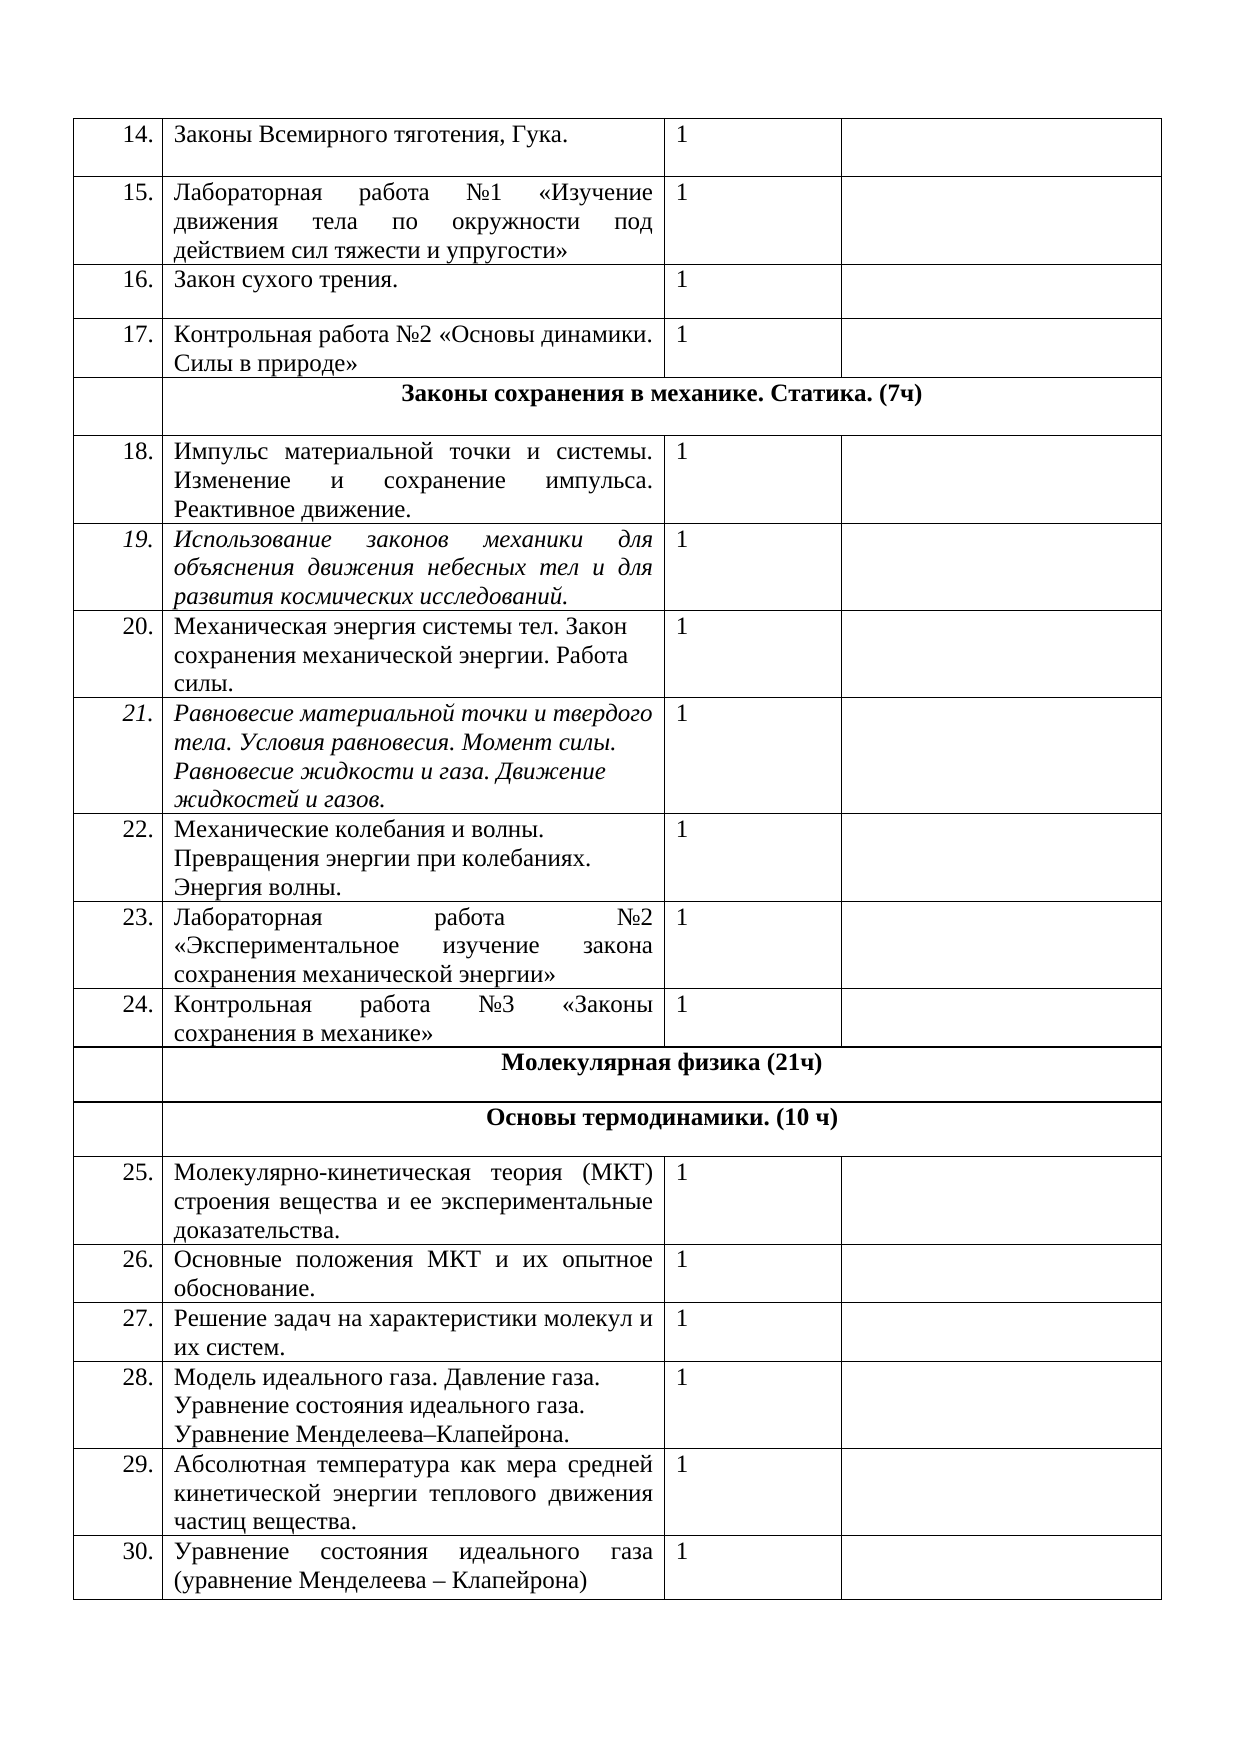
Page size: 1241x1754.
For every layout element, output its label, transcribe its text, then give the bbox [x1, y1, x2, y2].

table_cell [74, 524, 162, 610]
table_cell [74, 611, 162, 697]
table_cell Механическая энергия системы тел. Закон сохранения механической энергии. Работа силы. [163, 611, 664, 697]
table_cell 1 [665, 1362, 841, 1448]
table_cell [74, 378, 162, 435]
table_cell [74, 1157, 162, 1243]
table_cell Лабораторная работа №1 «Изучение движения тела по окружности под действием сил тяжести и упругости» [163, 177, 664, 263]
table_cell [74, 902, 162, 988]
table_cell 1 [665, 1303, 841, 1361]
table_cell [842, 611, 1161, 697]
table_cell [74, 698, 162, 813]
table_cell [842, 119, 1161, 176]
table_cell [74, 1245, 162, 1302]
table_cell [842, 177, 1161, 263]
table_cell [842, 902, 1161, 988]
table_cell [842, 814, 1161, 901]
table_cell 1 [665, 989, 841, 1046]
table_cell Контрольная работа №2 «Основы динамики. Силы в природе» [163, 319, 664, 377]
table_cell [842, 1157, 1161, 1243]
table_cell 1 [665, 902, 841, 988]
table_cell [74, 119, 162, 176]
table_cell 1 [665, 1449, 841, 1535]
table_cell [842, 524, 1161, 610]
table_cell Лабораторная работа №2 «Экспериментальное изучение закона сохранения механической энергии» [163, 902, 664, 988]
table_cell [842, 1245, 1161, 1302]
table_cell Равновесие материальной точки и твердого тела. Условия равновесия. Момент силы. Равновесие жидкости и газа. Движение жидкостей и газов. [163, 698, 664, 813]
table_cell [74, 436, 162, 523]
table_cell [842, 1536, 1161, 1599]
table_cell [74, 989, 162, 1046]
table_cell 1 [665, 524, 841, 610]
table_cell Законы сохранения в механике. Статика. (7ч) [163, 378, 1161, 435]
table_cell Импульс материальной точки и системы. Изменение и сохранение импульса. Реактивное движение. [163, 436, 664, 523]
table_cell [842, 436, 1161, 523]
table_cell Закон сухого трения. [163, 265, 664, 318]
table_cell [74, 319, 162, 377]
table_cell [842, 1362, 1161, 1448]
table_cell [74, 1536, 162, 1599]
table_cell Молекулярно-кинетическая теория (МКТ) строения вещества и ее экспериментальные доказательства. [163, 1157, 664, 1243]
table_cell [842, 265, 1161, 318]
table_cell Механические колебания и волны. Превращения энергии при колебаниях. Энергия волны. [163, 814, 664, 901]
table_cell 1 [665, 177, 841, 263]
table_cell [74, 1362, 162, 1448]
table_cell [74, 1449, 162, 1535]
table_cell Решение задач на характеристики молекул и их систем. [163, 1303, 664, 1361]
table_cell [74, 177, 162, 263]
table_cell 1 [665, 1536, 841, 1599]
table_cell 1 [665, 611, 841, 697]
table_cell [842, 1449, 1161, 1535]
table_cell 1 [665, 319, 841, 377]
table_cell Основы термодинамики. (10 ч) [163, 1103, 1161, 1156]
table_cell 1 [665, 1157, 841, 1243]
table_cell Молекулярная физика (21ч) [163, 1048, 1161, 1101]
table_cell Использование законов механики для объяснения движения небесных тел и для развития космических исследований. [163, 524, 664, 610]
table_cell Основные положения МКТ и их опытное обоснование. [163, 1245, 664, 1302]
table_cell 1 [665, 814, 841, 901]
table_cell [842, 989, 1161, 1046]
table_cell Контрольная работа №3 «Законы сохранения в механике» [163, 989, 664, 1046]
table_cell Абсолютная температура как мера средней кинетической энергии теплового движения частиц вещества. [163, 1449, 664, 1535]
table_cell Модель идеального газа. Давление газа. Уравнение состояния идеального газа. Уравнение Менделеева–Клапейрона. [163, 1362, 664, 1448]
table_cell [74, 1103, 162, 1156]
table_cell [74, 814, 162, 901]
table_cell [842, 319, 1161, 377]
table_cell 1 [665, 119, 841, 176]
table_cell 1 [665, 1245, 841, 1302]
table_cell Законы Всемирного тяготения, Гука. [163, 119, 664, 176]
table_cell [842, 698, 1161, 813]
table_cell 1 [665, 698, 841, 813]
table_cell [74, 1048, 162, 1101]
table_cell 1 [665, 436, 841, 523]
table_cell [74, 265, 162, 318]
table_cell [74, 1303, 162, 1361]
table_cell 1 [665, 265, 841, 318]
table_cell Уравнение состояния идеального газа (уравнение Менделеева – Клапейрона) [163, 1536, 664, 1599]
table_cell [842, 1303, 1161, 1361]
